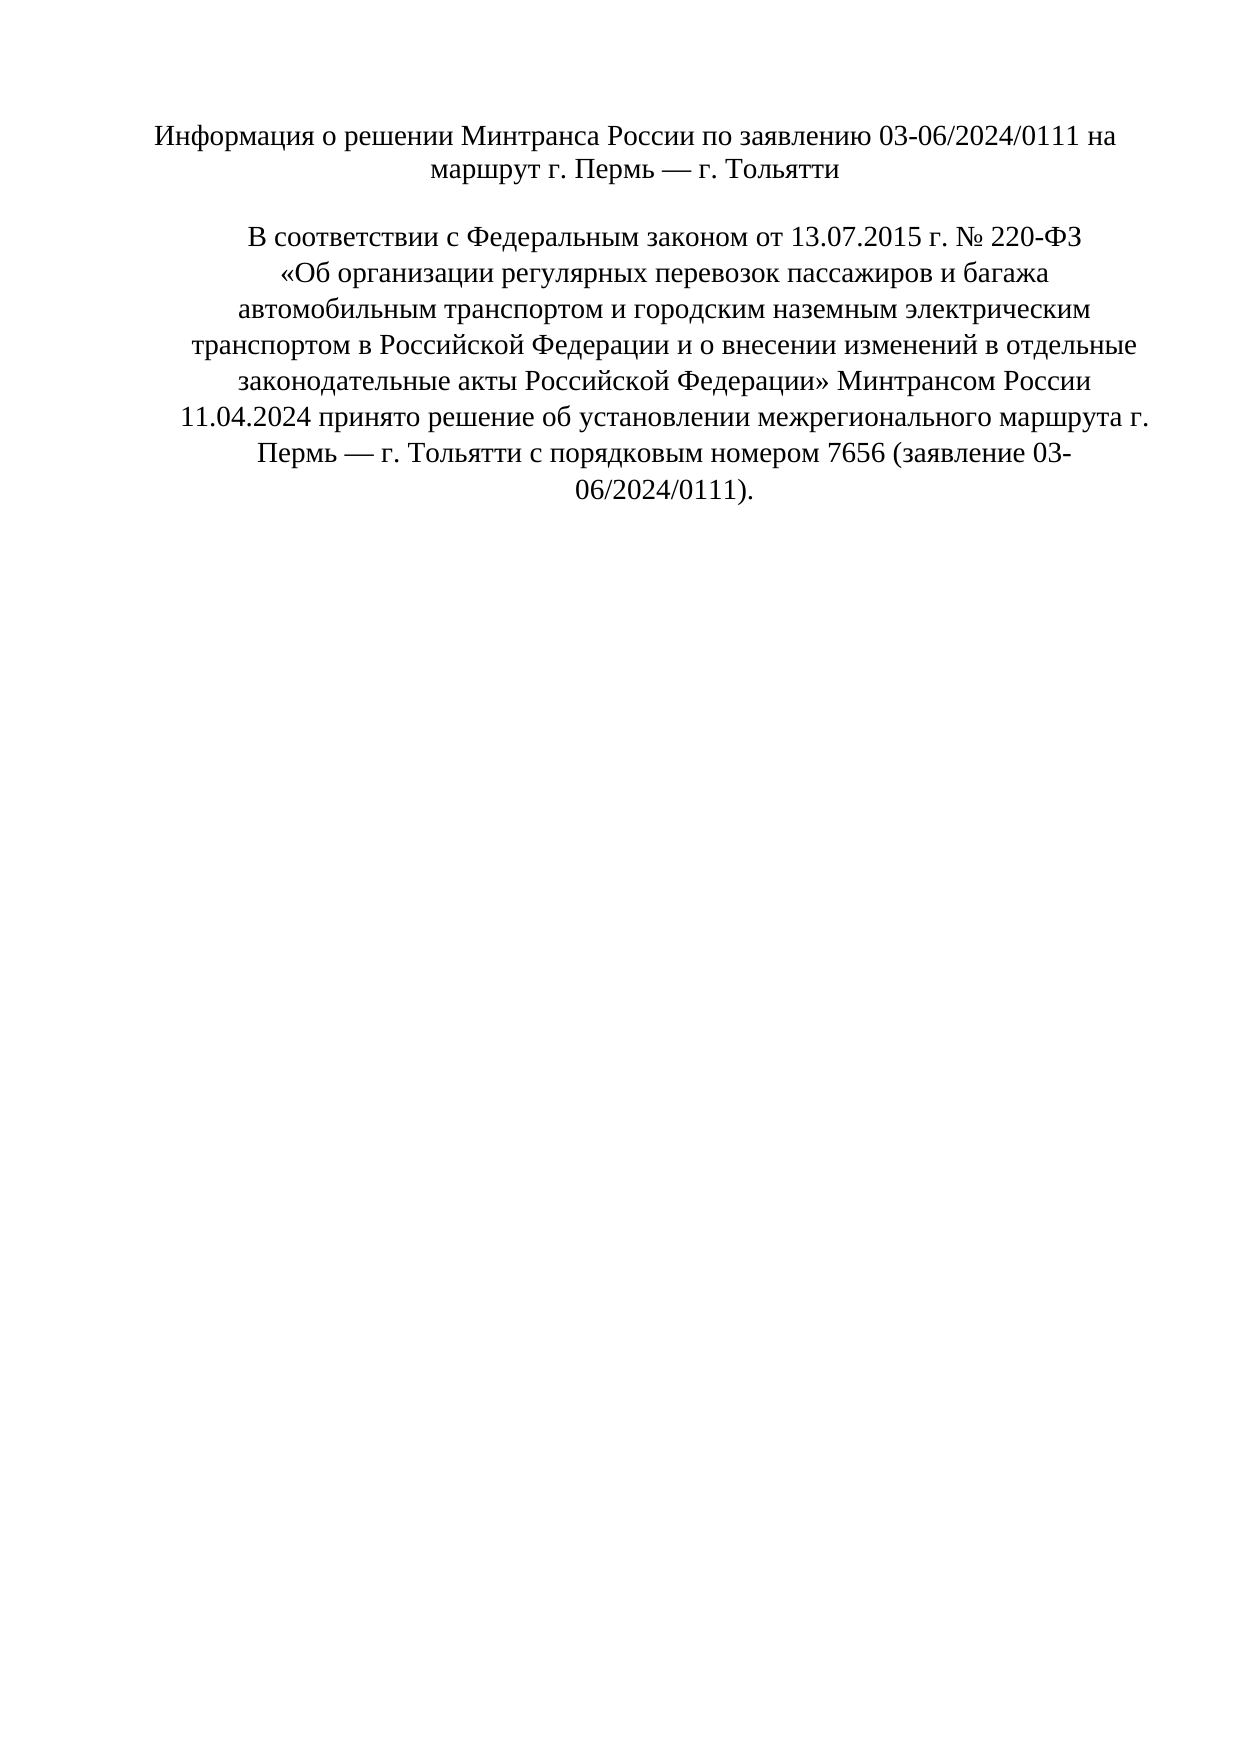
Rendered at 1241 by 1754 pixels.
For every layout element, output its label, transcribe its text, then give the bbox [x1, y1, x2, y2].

text В соответствии с Федеральным законом от 13.07.2015 г. № 220-ФЗ «Об организации регулярных перевозок пассажиров и багажа автомобильным транспортом и городским наземным электрическим транспортом в Российской Федерации и о внесении изменений в отдельные законодательные акты Российской Федерации» Минтрансом России 11.04.2024 принято решение об установлении межрегионального маршрута г. Пермь — г. Тольятти с порядковым номером 7656 (заявление 03-06/2024/0111). [177, 219, 1152, 505]
text Информация о решении Минтранса России по заявлению 03-06/2024/0111 на маршрут г. Пермь — г. Тольятти [118, 118, 1152, 185]
